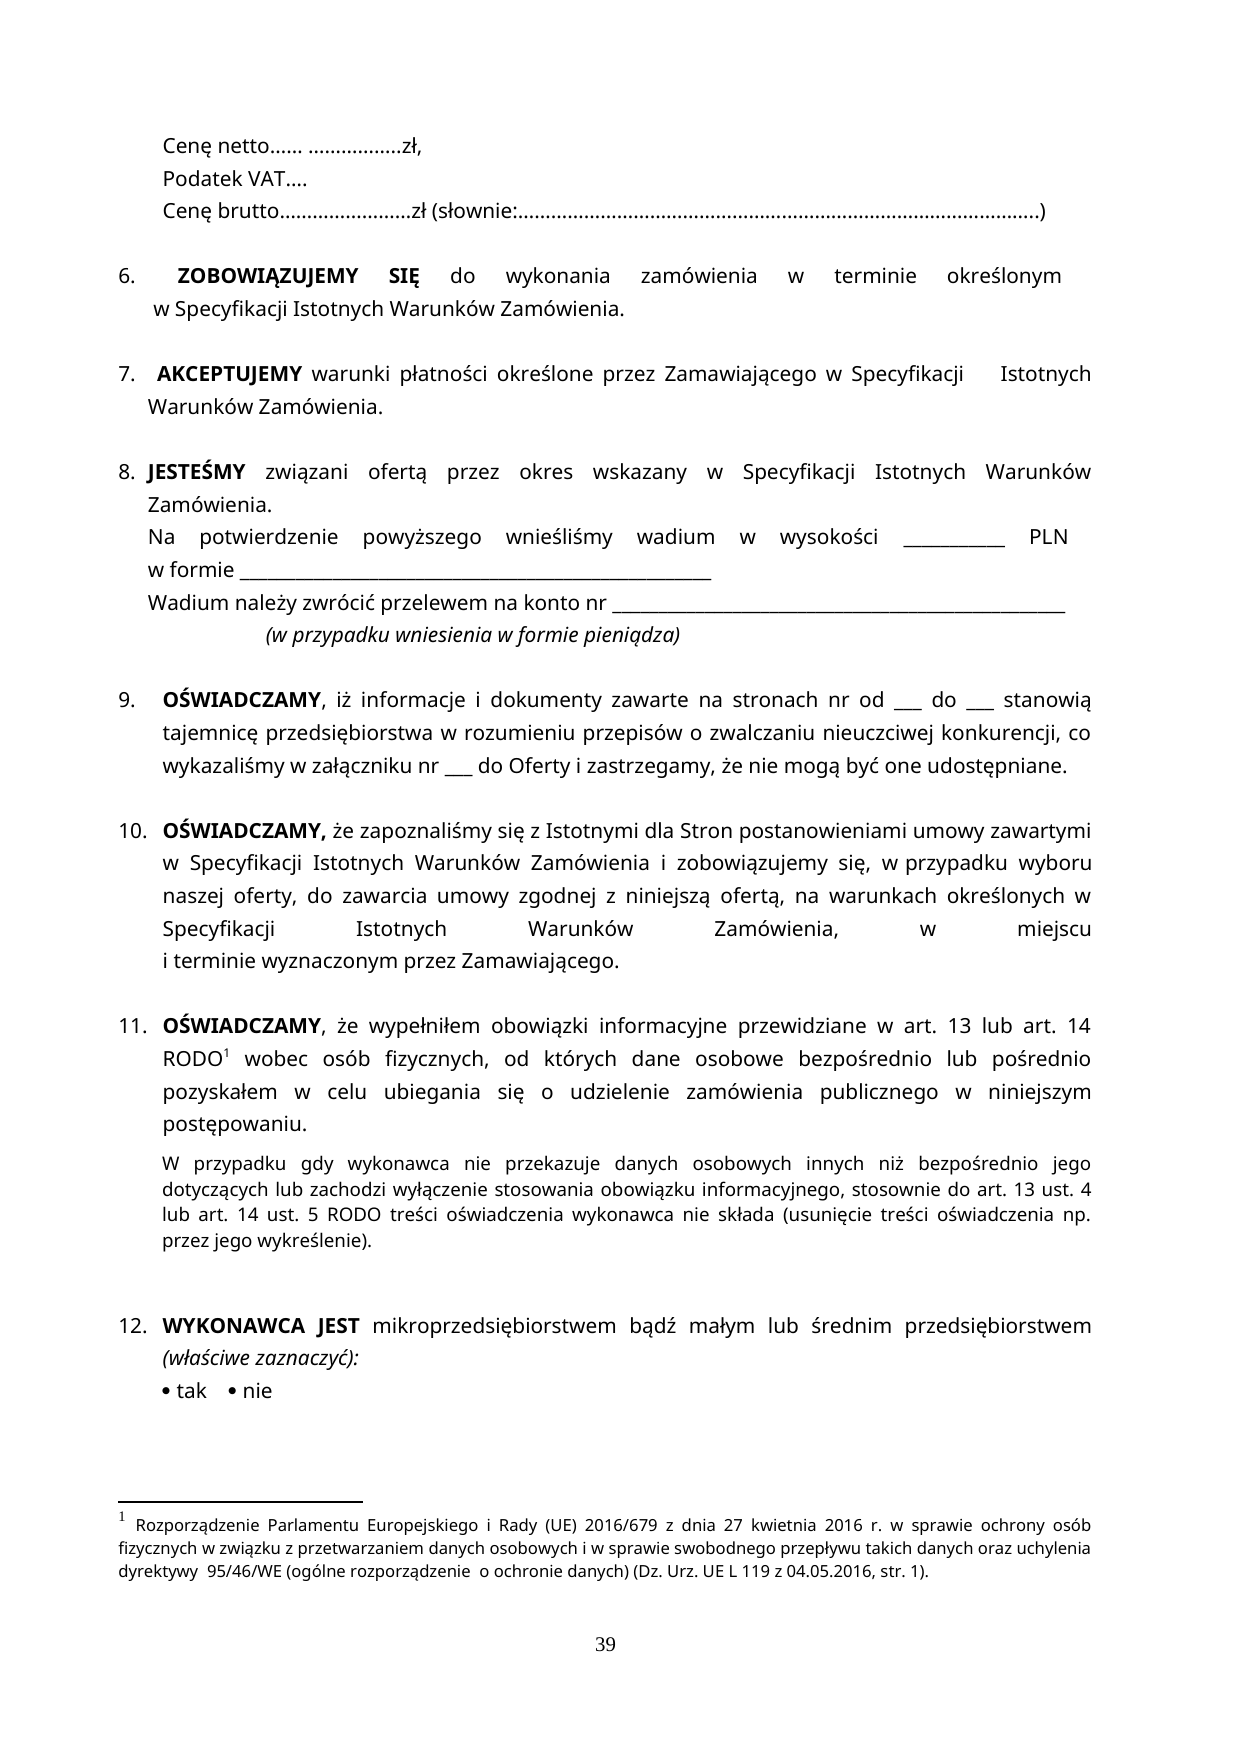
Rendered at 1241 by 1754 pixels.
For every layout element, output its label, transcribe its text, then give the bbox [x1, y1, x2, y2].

text W przypadku gdy wykonawca nie przekazuje danych osobowych innych niż bezpośrednio jego dotyczących lub zachodzi wyłączenie stosowania obowiązku informacyjnego, stosownie do art. 13 ust. 4 lub art. 14 ust. 5 RODO treści oświadczenia wykonawca nie składa (usunięcie treści oświadczenia np. przez jego wykreślenie). [162, 1151, 1092, 1253]
text Podatek VAT…. [162, 164, 1092, 192]
text Na potwierdzenie powyższego wnieśliśmy wadium w wysokości ___________ PLN w formie ___________________________________________________ [148, 522, 1092, 583]
list AKCEPTUJEMY warunki płatności określone przez Zamawiającego w Specyfikacji Istotnych Warunków Zamówienia. [118, 359, 1092, 421]
text (w przypadku wniesienia w formie pieniądza) [266, 620, 1092, 649]
list OŚWIADCZAMY, iż informacje i dokumenty zawarte na stronach nr od ___ do ___ stanowią tajemnicę przedsiębiorstwa w rozumieniu przepisów o zwalczaniu nieuczciwej konkurencji, co wykazaliśmy w załączniku nr ___ do Oferty i zastrzegamy, że nie mogą być one udostępniane. [118, 686, 1092, 779]
text Cenę brutto……………………zł (słownie:…………………………………………………………………………………..) [162, 196, 1092, 225]
list tak nie [162, 1376, 1092, 1404]
text Cenę netto…… ……………..zł, [162, 131, 1092, 160]
list JESTEŚMY związani ofertą przez okres wskazany w Specyfikacji Istotnych Warunków Zamówienia. [118, 457, 1092, 518]
list OŚWIADCZAMY, że zapoznaliśmy się z Istotnymi dla Stron postanowieniami umowy zawartymi w Specyfikacji Istotnych Warunków Zamówienia i zobowiązujemy się, w przypadku wyboru naszej oferty, do zawarcia umowy zgodnej z niniejszą ofertą, na warunkach określonych w Specyfikacji Istotnych Warunków Zamówienia, w miejscu i terminie wyznaczonym przez Zamawiającego. [118, 816, 1092, 975]
text Wadium należy zwrócić przelewem na konto nr _________________________________________________ [136, 588, 1092, 616]
list WYKONAWCA JEST mikroprzedsiębiorstwem bądź małym lub średnim przedsiębiorstwem (właściwe zaznaczyć): [118, 1311, 1092, 1372]
list ZOBOWIĄZUJEMY SIĘ do wykonania zamówienia w terminie określonym w Specyfikacji Istotnych Warunków Zamówienia. [118, 262, 1092, 323]
list OŚWIADCZAMY, że wypełniłem obowiązki informacyjne przewidziane w art. 13 lub art. 14 RODO wobec osób fizycznych, od których dane osobowe bezpośrednio lub pośrednio pozyskałem w celu ubiegania się o udzielenie zamówienia publicznego w niniejszym postępowaniu. [118, 1012, 1092, 1138]
